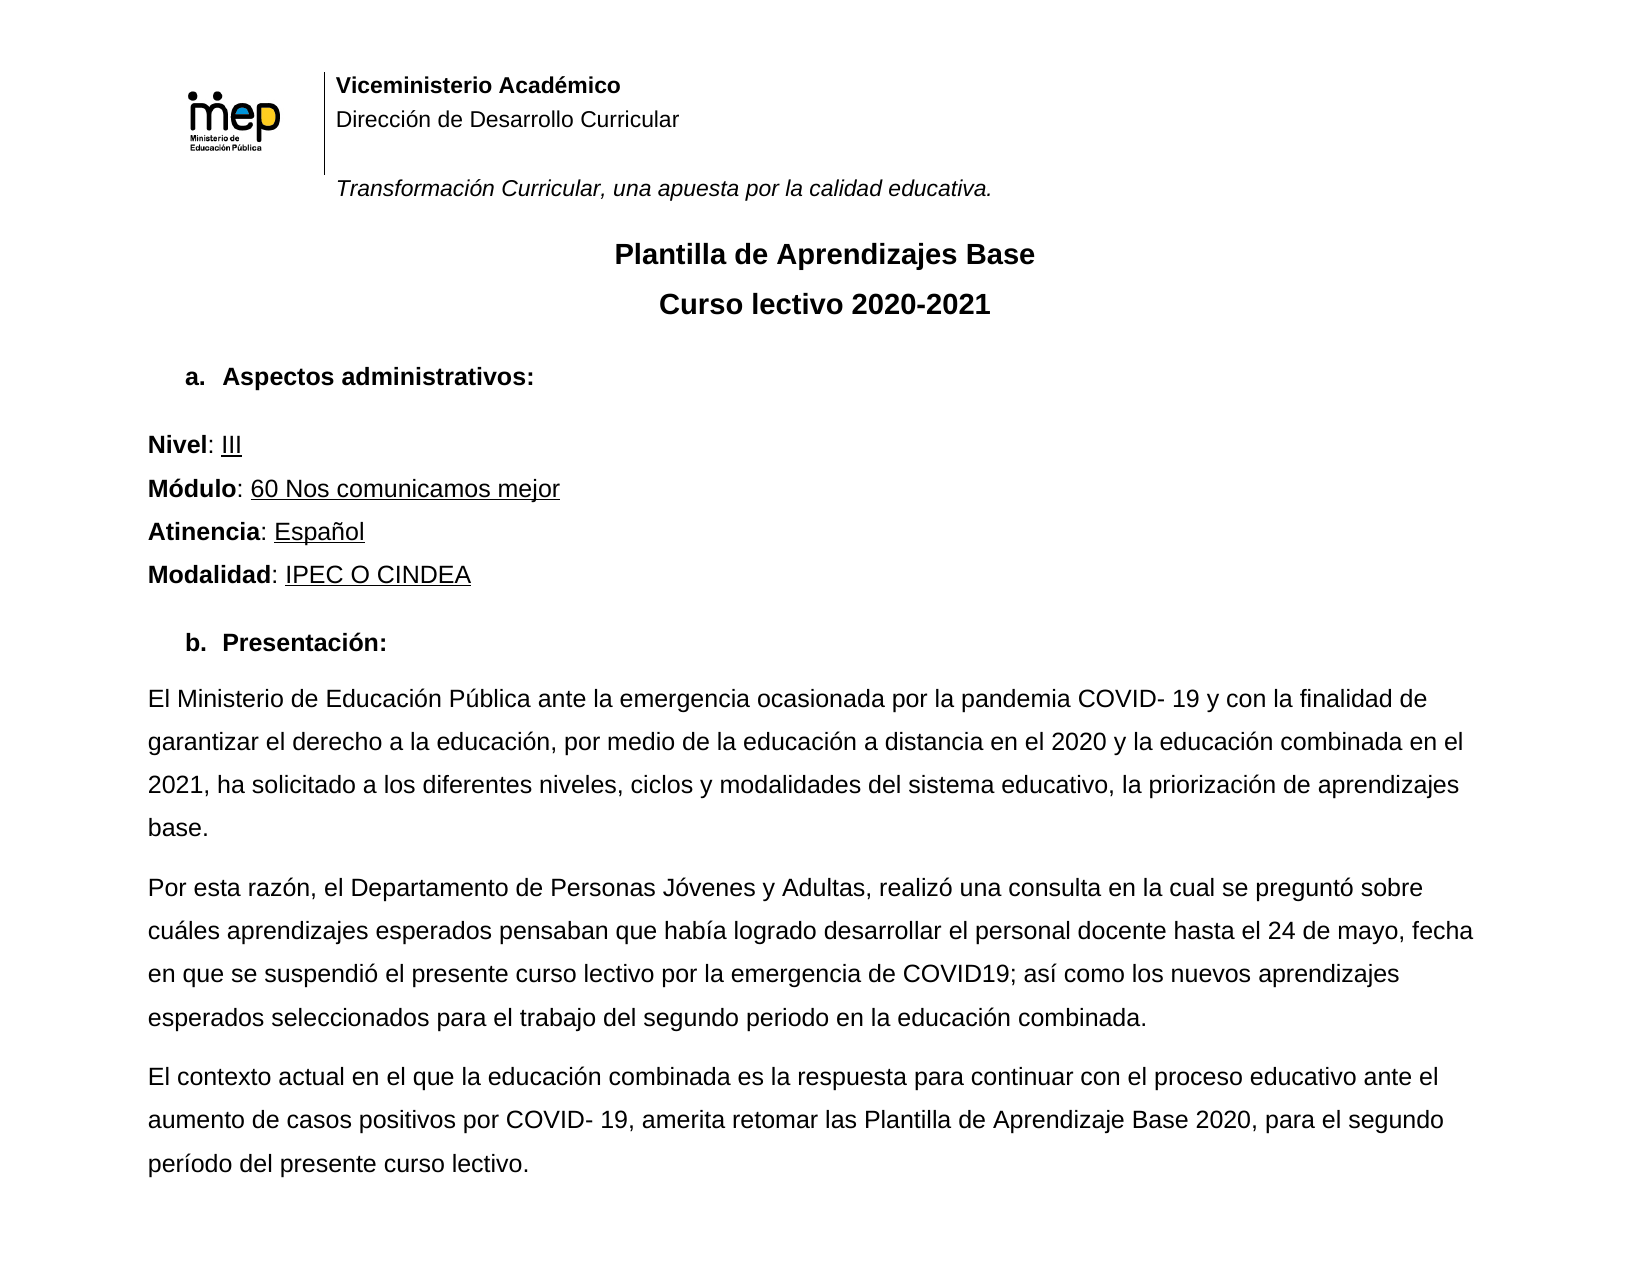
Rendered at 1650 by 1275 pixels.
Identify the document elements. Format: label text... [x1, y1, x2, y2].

subtitle Presentación: [185, 628, 1502, 657]
picture [176, 72, 291, 171]
text Modalidad: IPEC O CINDEA [148, 560, 1502, 588]
text Nivel: III [148, 430, 1502, 459]
text El Ministerio de Educación Pública ante la emergencia ocasionada por la pandemia COVID- 19 y con la finalidad de garantizar el derecho a la educación, por medio de la educación a distancia en el 2020 y la educación combinada en el 2021, ha solicitado a los diferentes niveles, ciclos y modalidades del sistema educativo, la priorización de aprendizajes base. [148, 684, 1502, 842]
subtitle Curso lectivo 2020-2021 [148, 287, 1502, 321]
text El contexto actual en el que la educación combinada es la respuesta para continuar con el proceso educativo ante el aumento de casos positivos por COVID- 19, amerita retomar las Plantilla de Aprendizaje Base 2020, para el segundo período del presente curso lectivo. [148, 1062, 1502, 1177]
subtitle Plantilla de Aprendizajes Base [148, 237, 1502, 270]
text Módulo: 60 Nos comunicamos mejor [148, 473, 1502, 502]
text Por esta razón, el Departamento de Personas Jóvenes y Adultas, realizó una consulta en la cual se preguntó sobre cuáles aprendizajes esperados pensaban que había logrado desarrollar el personal docente hasta el 24 de mayo, fecha en que se suspendió el presente curso lectivo por la emergencia de COVID19; así como los nuevos aprendizajes esperados seleccionados para el trabajo del segundo periodo en la educación combinada. [148, 873, 1502, 1031]
text Atinencia: Español [148, 517, 1502, 545]
subtitle Aspectos administrativos: [185, 362, 1502, 391]
